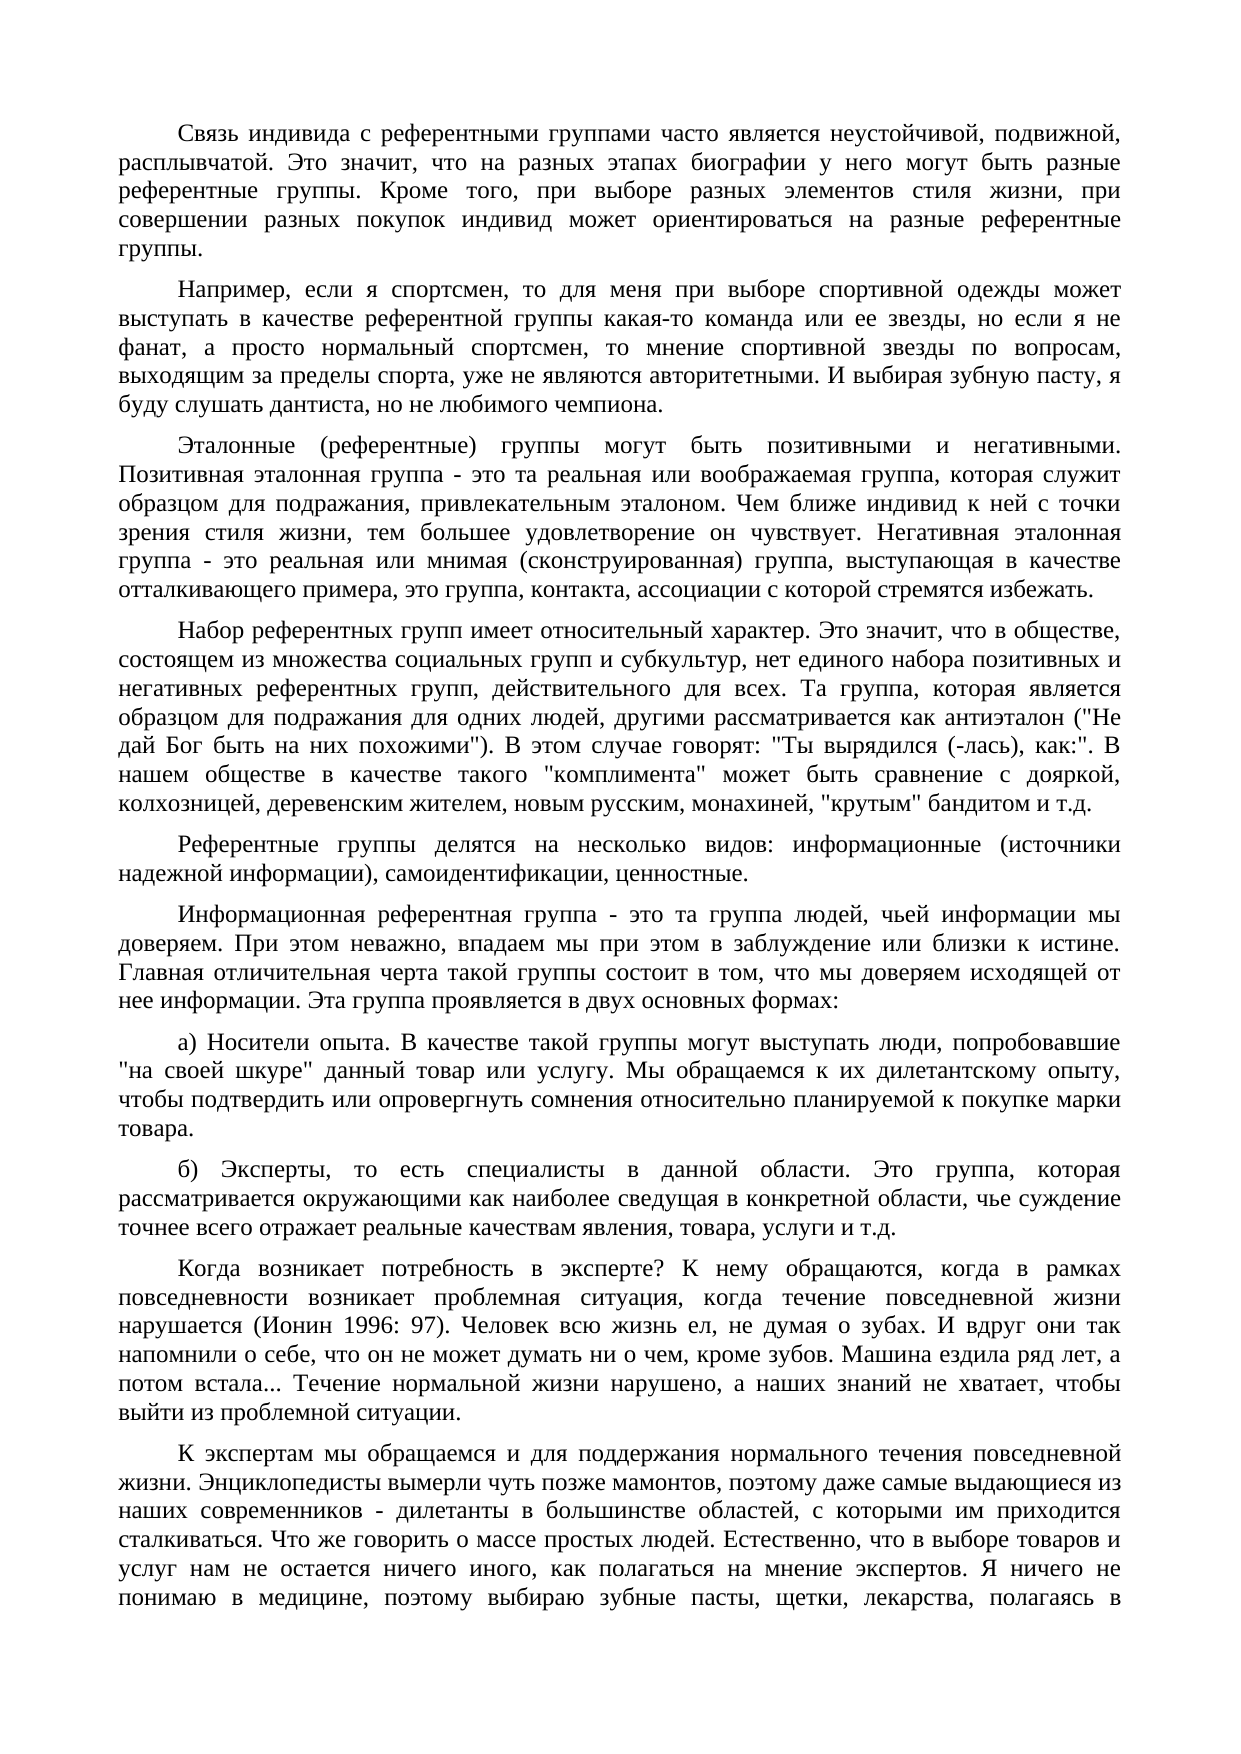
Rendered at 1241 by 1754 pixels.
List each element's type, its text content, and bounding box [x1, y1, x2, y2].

text Информационная референтная группа - это та группа людей, чьей информации мы доверяем. При этом неважно, впадаем мы при этом в заблуждение или близки к истине. Главная отличительная черта такой группы состоит в том, что мы доверяем исходящей от нее информации. Эта группа проявляется в двух основных формах: [118, 899, 1122, 1014]
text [118, 1438, 1122, 1611]
text Когда возникает потребность в эксперте? К нему обращаются, когда в рамках повседневности возникает проблемная ситуация, когда течение повседневной жизни нарушается (Ионин 1996: 97). Человек всю жизнь ел, не думая о зубах. И вдруг они так напомнили о себе, что он не может думать ни о чем, кроме зубов. Машина ездила ряд лет, а потом встала... Течение нормальной жизни нарушено, а наших знаний не хватает, чтобы выйти из проблемной ситуации. [118, 1253, 1122, 1426]
text Референтные группы делятся на несколько видов: информационные (источники надежной информации), самоидентификации, ценностные. [118, 829, 1122, 887]
text Набор референтных групп имеет относительный характер. Это значит, что в обществе, состоящем из множества социальных групп и субкультур, нет единого набора позитивных и негативных референтных групп, действительного для всех. Та группа, которая является образцом для подражания для одних людей, другими рассматривается как антиэталон ("Не дай Бог быть на них похожими"). В этом случае говорят: "Ты вырядился (-лась), как:". В нашем обществе в качестве такого "комплимента" может быть сравнение с дояркой, колхозницей, деревенским жителем, новым русским, монахиней, "крутым" бандитом и т.д. [118, 616, 1122, 817]
text б) Эксперты, то есть специалисты в данной области. Это группа, которая рассматривается окружающими как наиболее сведущая в конкретной области, чье суждение точнее всего отражает реальные качествам явления, товара, услуги и т.д. [118, 1154, 1122, 1241]
text Связь индивида с референтными группами часто является неустойчивой, подвижной, расплывчатой. Это значит, что на разных этапах биографии у него могут быть разные референтные группы. Кроме того, при выборе разных элементов стиля жизни, при совершении разных покупок индивид может ориентироваться на разные референтные группы. [118, 118, 1122, 262]
text Эталонные (референтные) группы могут быть позитивными и негативными. Позитивная эталонная группа - это та реальная или воображаемая группа, которая служит образцом для подражания, привлекательным эталоном. Чем ближе индивид к ней с точки зрения стиля жизни, тем большее удовлетворение он чувствует. Негативная эталонная группа - это реальная или мнимая (сконструированная) группа, выступающая в качестве отталкивающего примера, это группа, контакта, ассоциации с которой стремятся избежать. [118, 431, 1122, 603]
text а) Носители опыта. В качестве такой группы могут выступать люди, попробовавшие "на своей шкуре" данный товар или услугу. Мы обращаемся к их дилетантскому опыту, чтобы подтвердить или опровергнуть сомнения относительно планируемой к покупке марки товара. [118, 1027, 1122, 1142]
text Например, если я спортсмен, то для меня при выборе спортивной одежды может выступать в качестве референтной группы какая-то команда или ее звезды, но если я не фанат, а просто нормальный спортсмен, то мнение спортивной звезды по вопросам, выходящим за пределы спорта, уже не являются авторитетными. И выбирая зубную пасту, я буду слушать дантиста, но не любимого чемпиона. [118, 274, 1122, 418]
